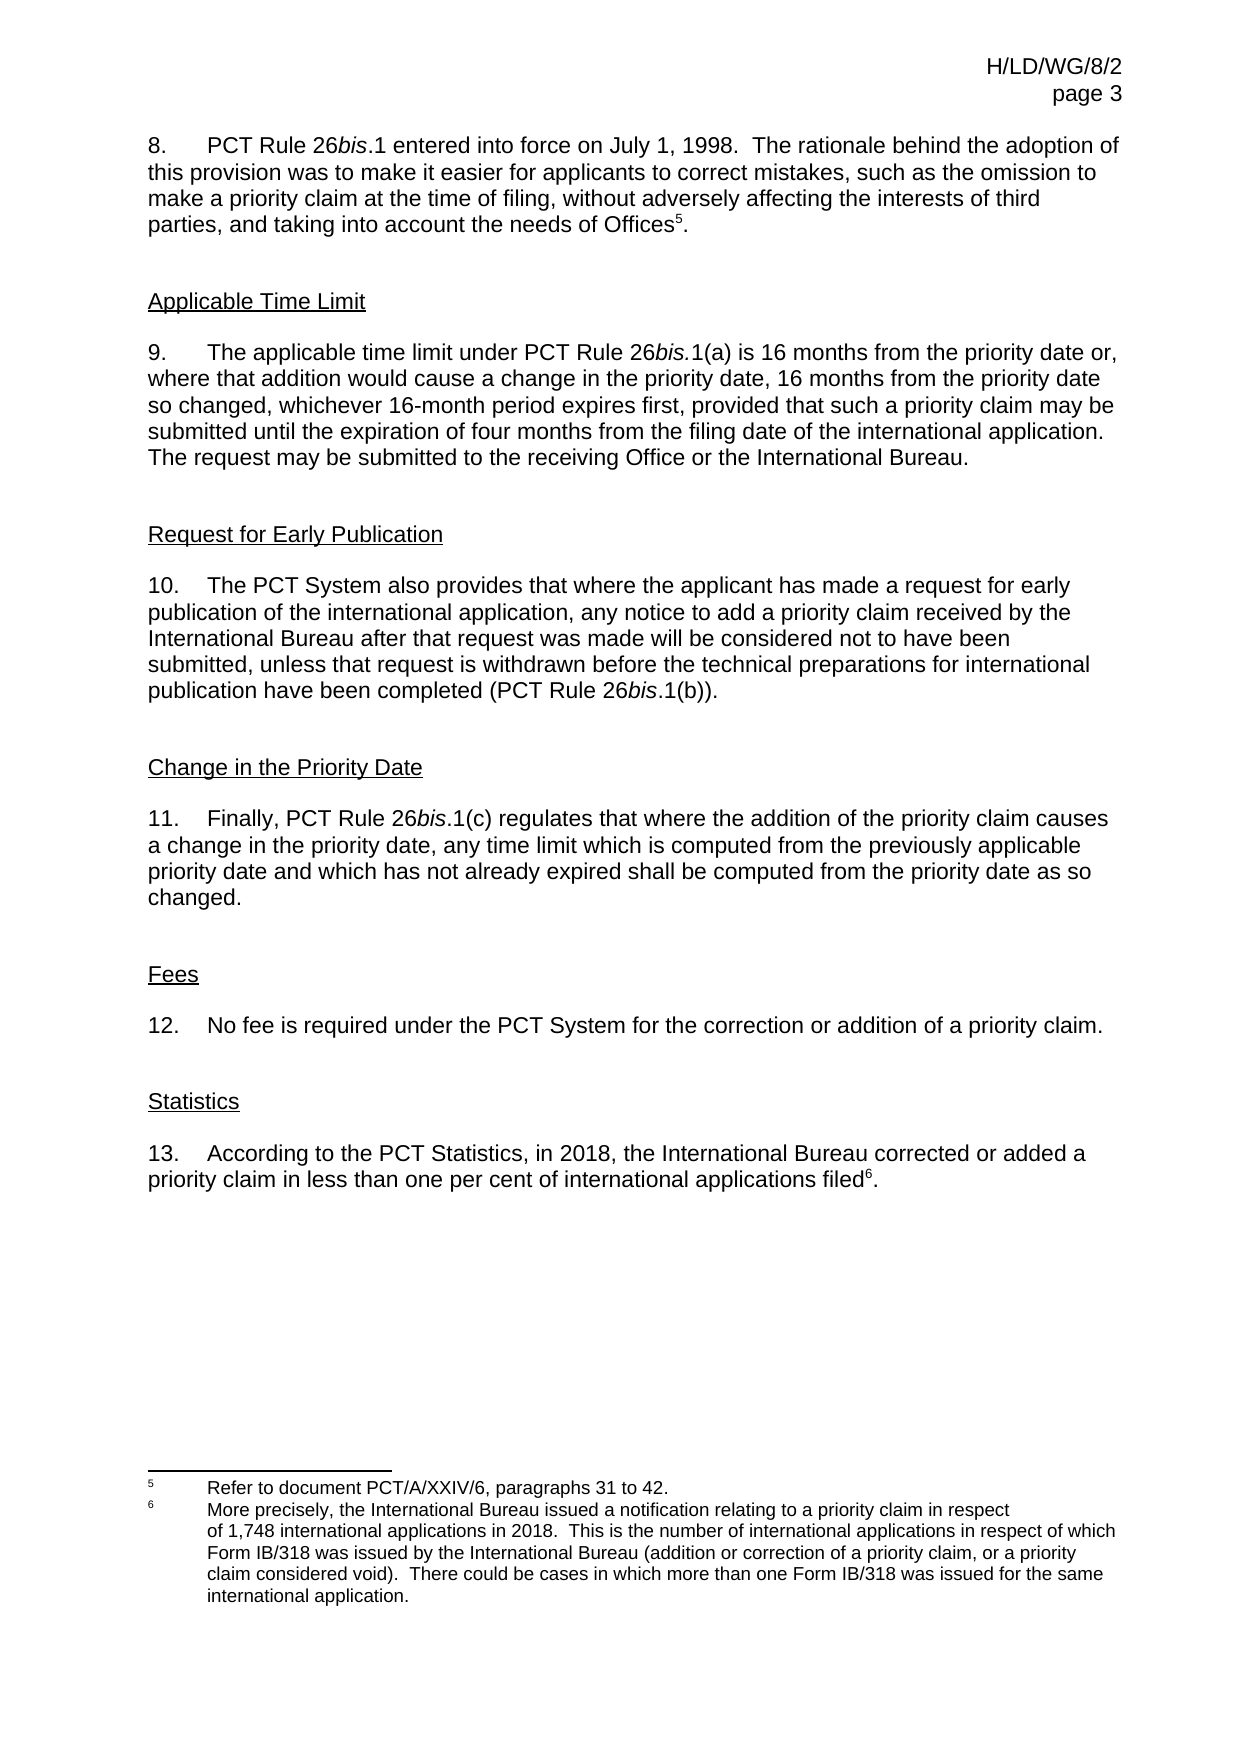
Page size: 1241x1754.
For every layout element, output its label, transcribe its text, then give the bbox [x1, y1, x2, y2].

subtitle Fees [148, 961, 1122, 987]
text The PCT System also provides that where the applicant has made a request for early publication of the international application, any notice to add a priority claim received by the International Bureau after that request was made will be considered not to have been submitted, unless that request is withdrawn before the technical preparations for international publication have been completed (PCT Rule 26bis.1(b)). [148, 572, 1122, 704]
subtitle Change in the Priority Date [148, 754, 1122, 780]
text No fee is required under the PCT System for the correction or addition of a priority claim. [148, 1012, 1122, 1038]
subtitle Request for Early Publication [148, 521, 1122, 547]
text The applicable time limit under PCT Rule 26bis.1(a) is 16 months from the priority date or, where that addition would cause a change in the priority date, 16 months from the priority date so changed, whichever 16-month period expires first, provided that such a priority claim may be submitted until the expiration of four months from the filing date of the international application. The request may be submitted to the receiving Office or the International Bureau. [148, 339, 1122, 471]
text PCT Rule 26bis.1 entered into force on July 1, 1998. The rationale behind the adoption of this provision was to make it easier for applicants to correct mistakes, such as the omission to make a priority claim at the time of filing, without adversely affecting the interests of third parties, and taking into account the needs of Offices. [148, 132, 1122, 238]
text According to the PCT Statistics, in 2018, the International Bureau corrected or added a priority claim in less than one per cent of international applications filed. [148, 1140, 1122, 1192]
subtitle Statistics [148, 1088, 1122, 1115]
text Finally, PCT Rule 26bis.1(c) regulates that where the addition of the priority claim causes a change in the priority date, any time limit which is computed from the previously applicable priority date and which has not already expired shall be computed from the priority date as so changed. [148, 805, 1122, 911]
subtitle Applicable Time Limit [148, 288, 1122, 314]
